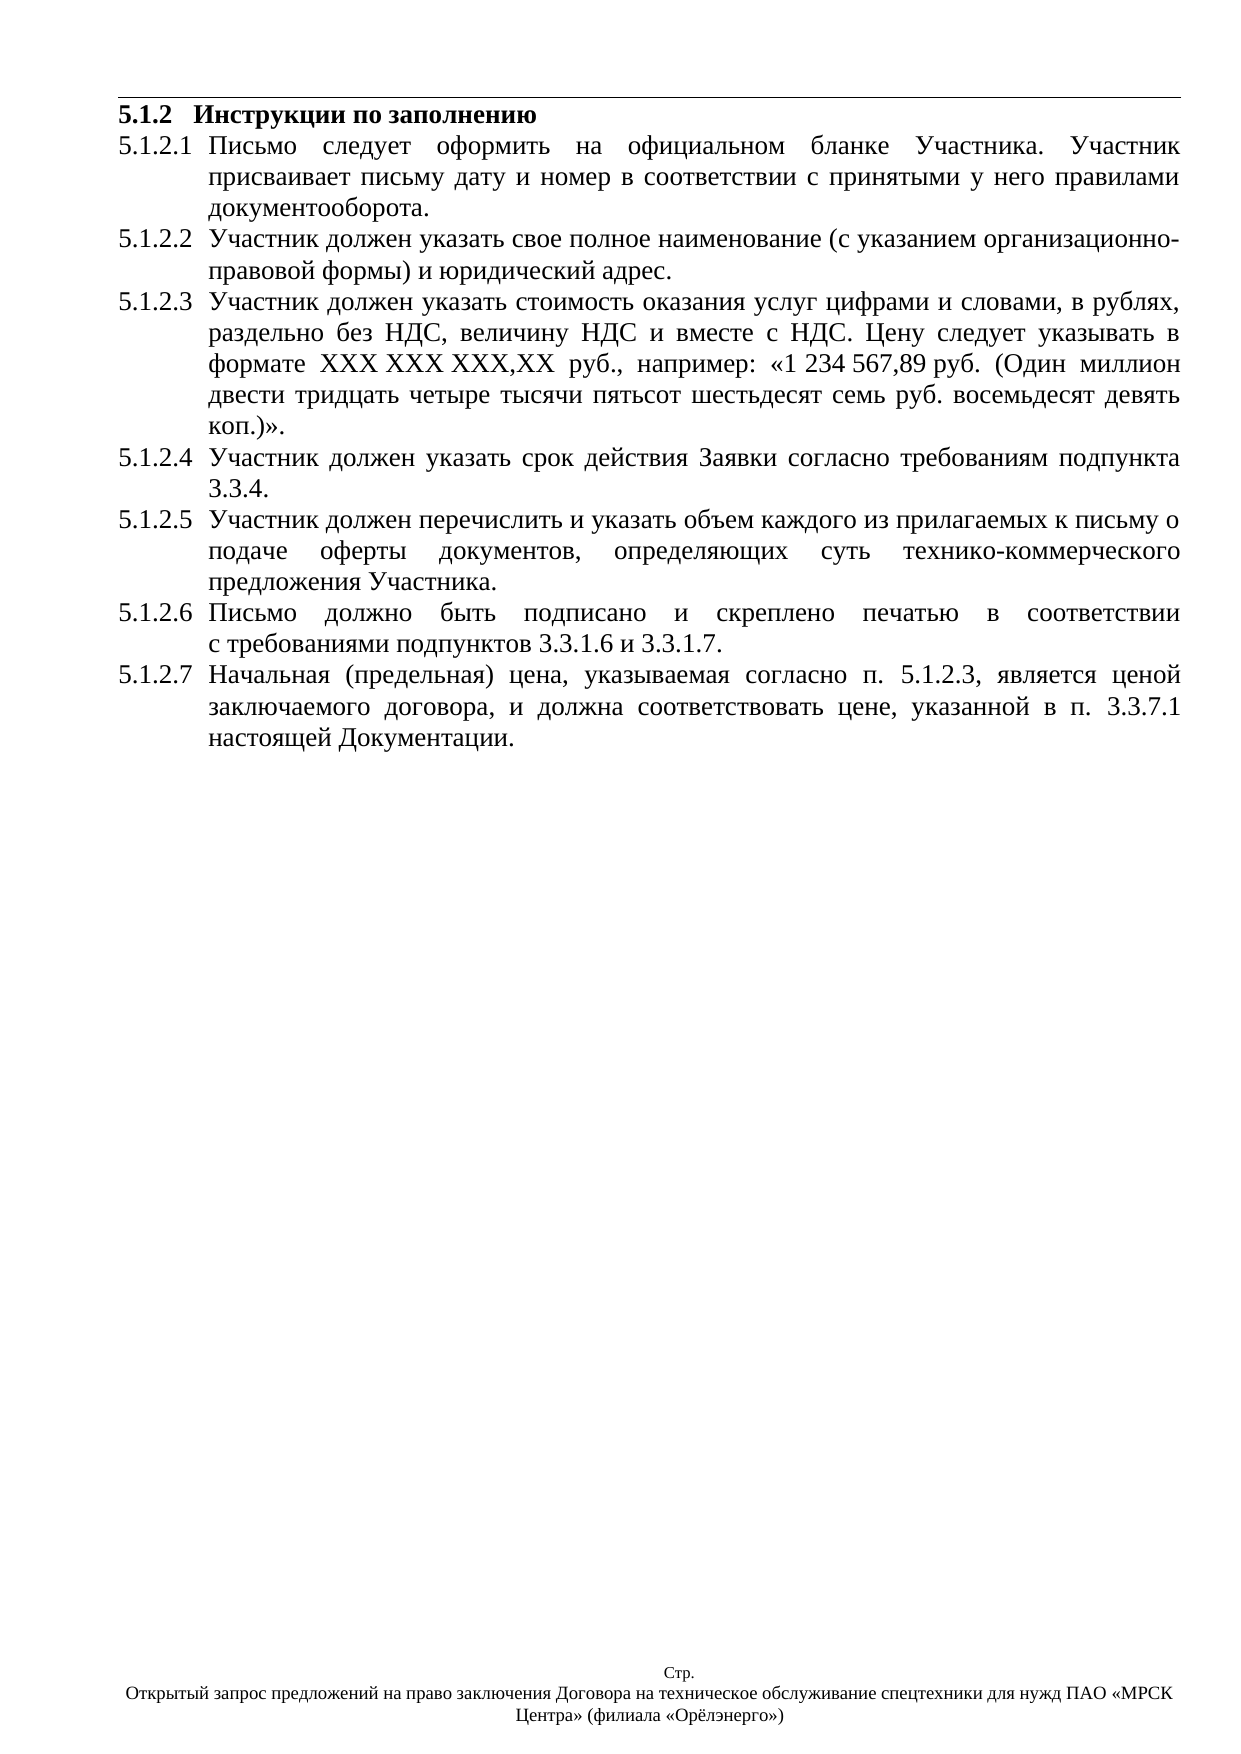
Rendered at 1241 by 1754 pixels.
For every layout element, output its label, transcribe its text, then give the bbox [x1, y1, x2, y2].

list Участник должен указать стоимость оказания услуг цифрами и словами, в рублях, раздельно без НДС, величину НДС и вместе с НДС. Цену следует указывать в формате ХХХ ХХХ ХХХ,ХХ руб., например: «1 234 567,89 руб. (Один миллион двести тридцать четыре тысячи пятьсот шестьдесят семь руб. восемьдесят девять коп.)». [118, 285, 1181, 441]
list Письмо должно быть подписано и скреплено печатью в соответствии с требованиями подпунктов 3.3.1.6 и 3.3.1.7. [118, 596, 1181, 659]
list Участник должен указать срок действия Заявки согласно требованиям подпункта 3.3.4. [118, 441, 1181, 503]
list Участник должен указать свое полное наименование (с указанием организационно-правовой формы) и юридический адрес. [118, 223, 1181, 285]
list Участник должен перечислить и указать объем каждого из прилагаемых к письму о подаче оферты документов, определяющих суть технико-коммерческого предложения Участника. [118, 503, 1181, 596]
subtitle Инструкции по заполнению [118, 98, 1181, 129]
list Начальная (предельная) цена, указываемая согласно п. 5.1.2.3, является ценой заключаемого договора, и должна соответствовать цене, указанной в п. 3.3.7.1 настоящей Документации. [118, 659, 1181, 752]
list Письмо следует оформить на официальном бланке Участника. Участник присваивает письму дату и номер в соответствии с принятыми у него правилами документооборота. [118, 129, 1181, 223]
